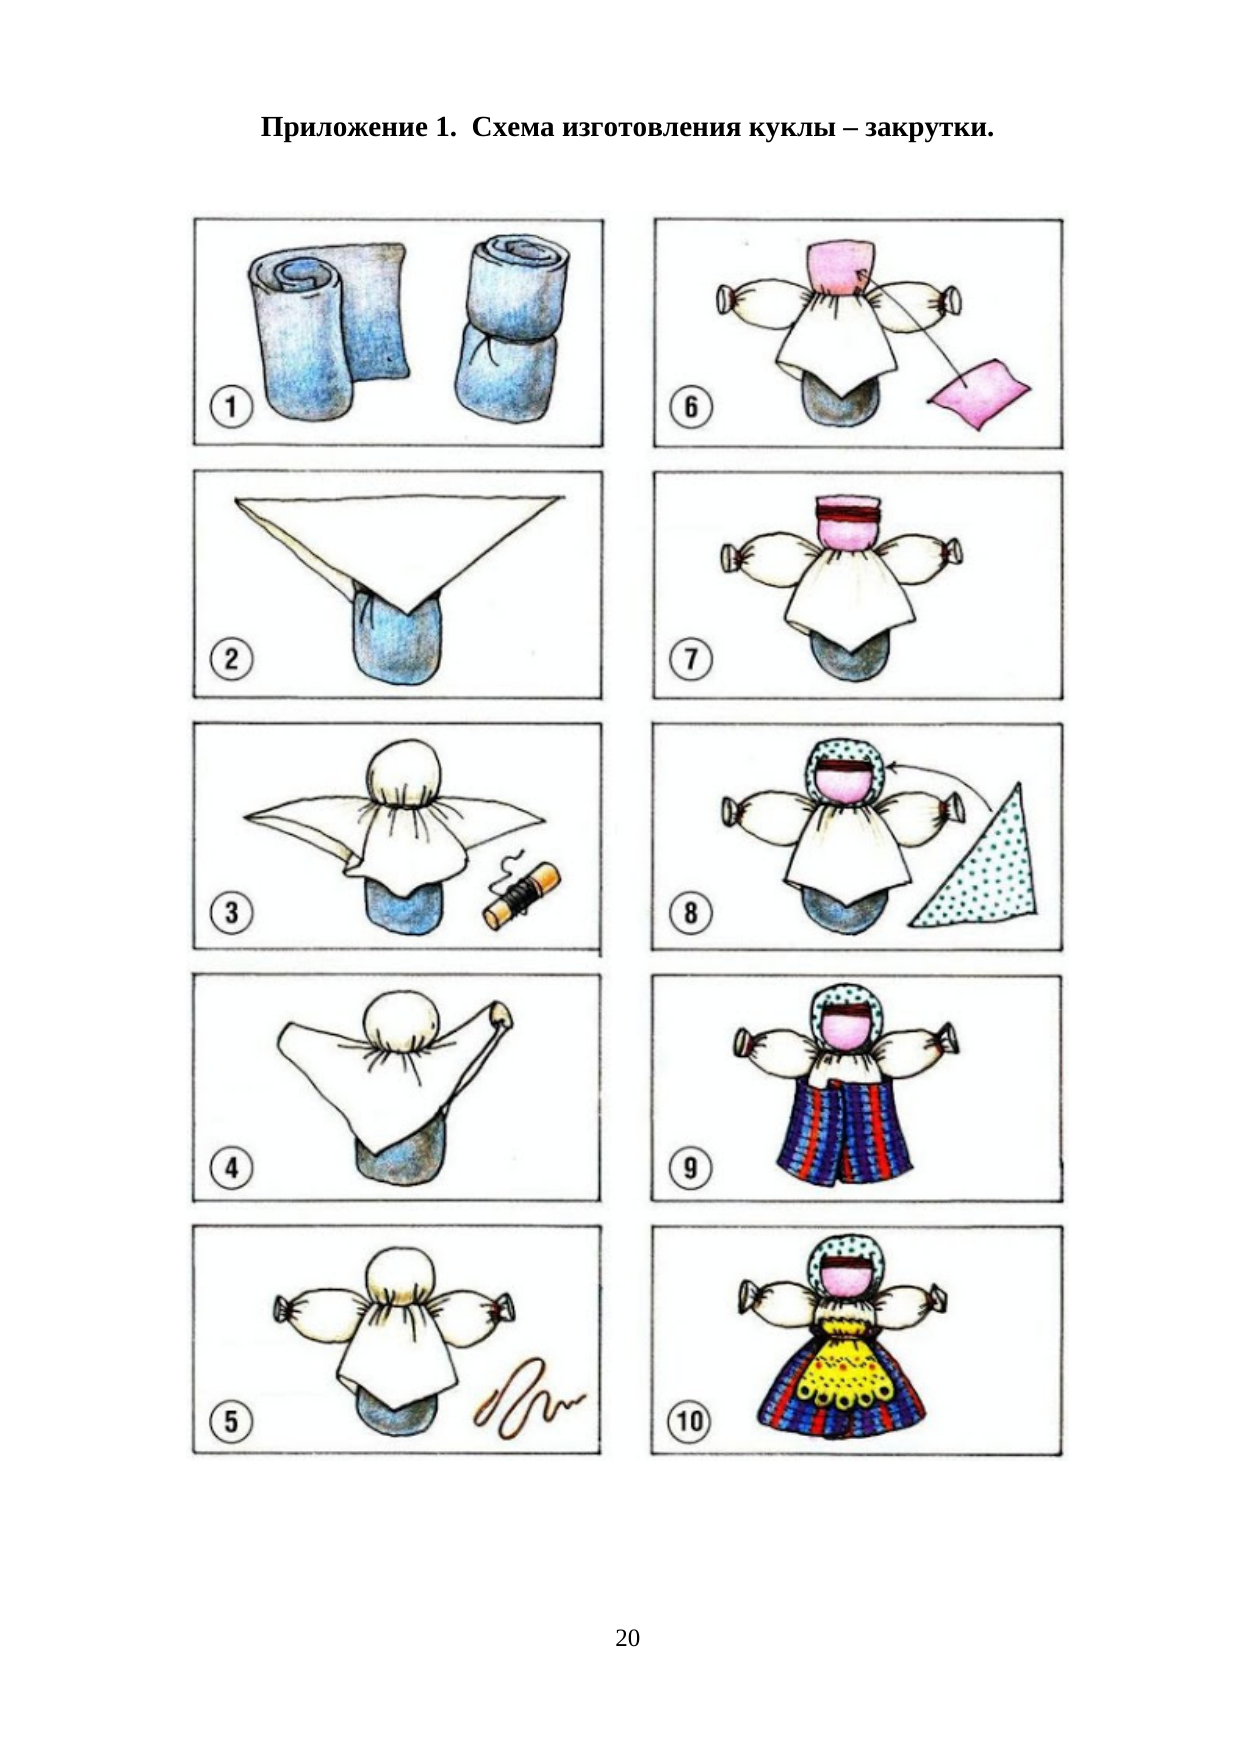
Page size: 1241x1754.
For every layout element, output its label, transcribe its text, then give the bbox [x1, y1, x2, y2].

text Приложение 1. Схема изготовления куклы – закрутки. [89, 109, 1167, 143]
picture [186, 210, 1069, 1461]
